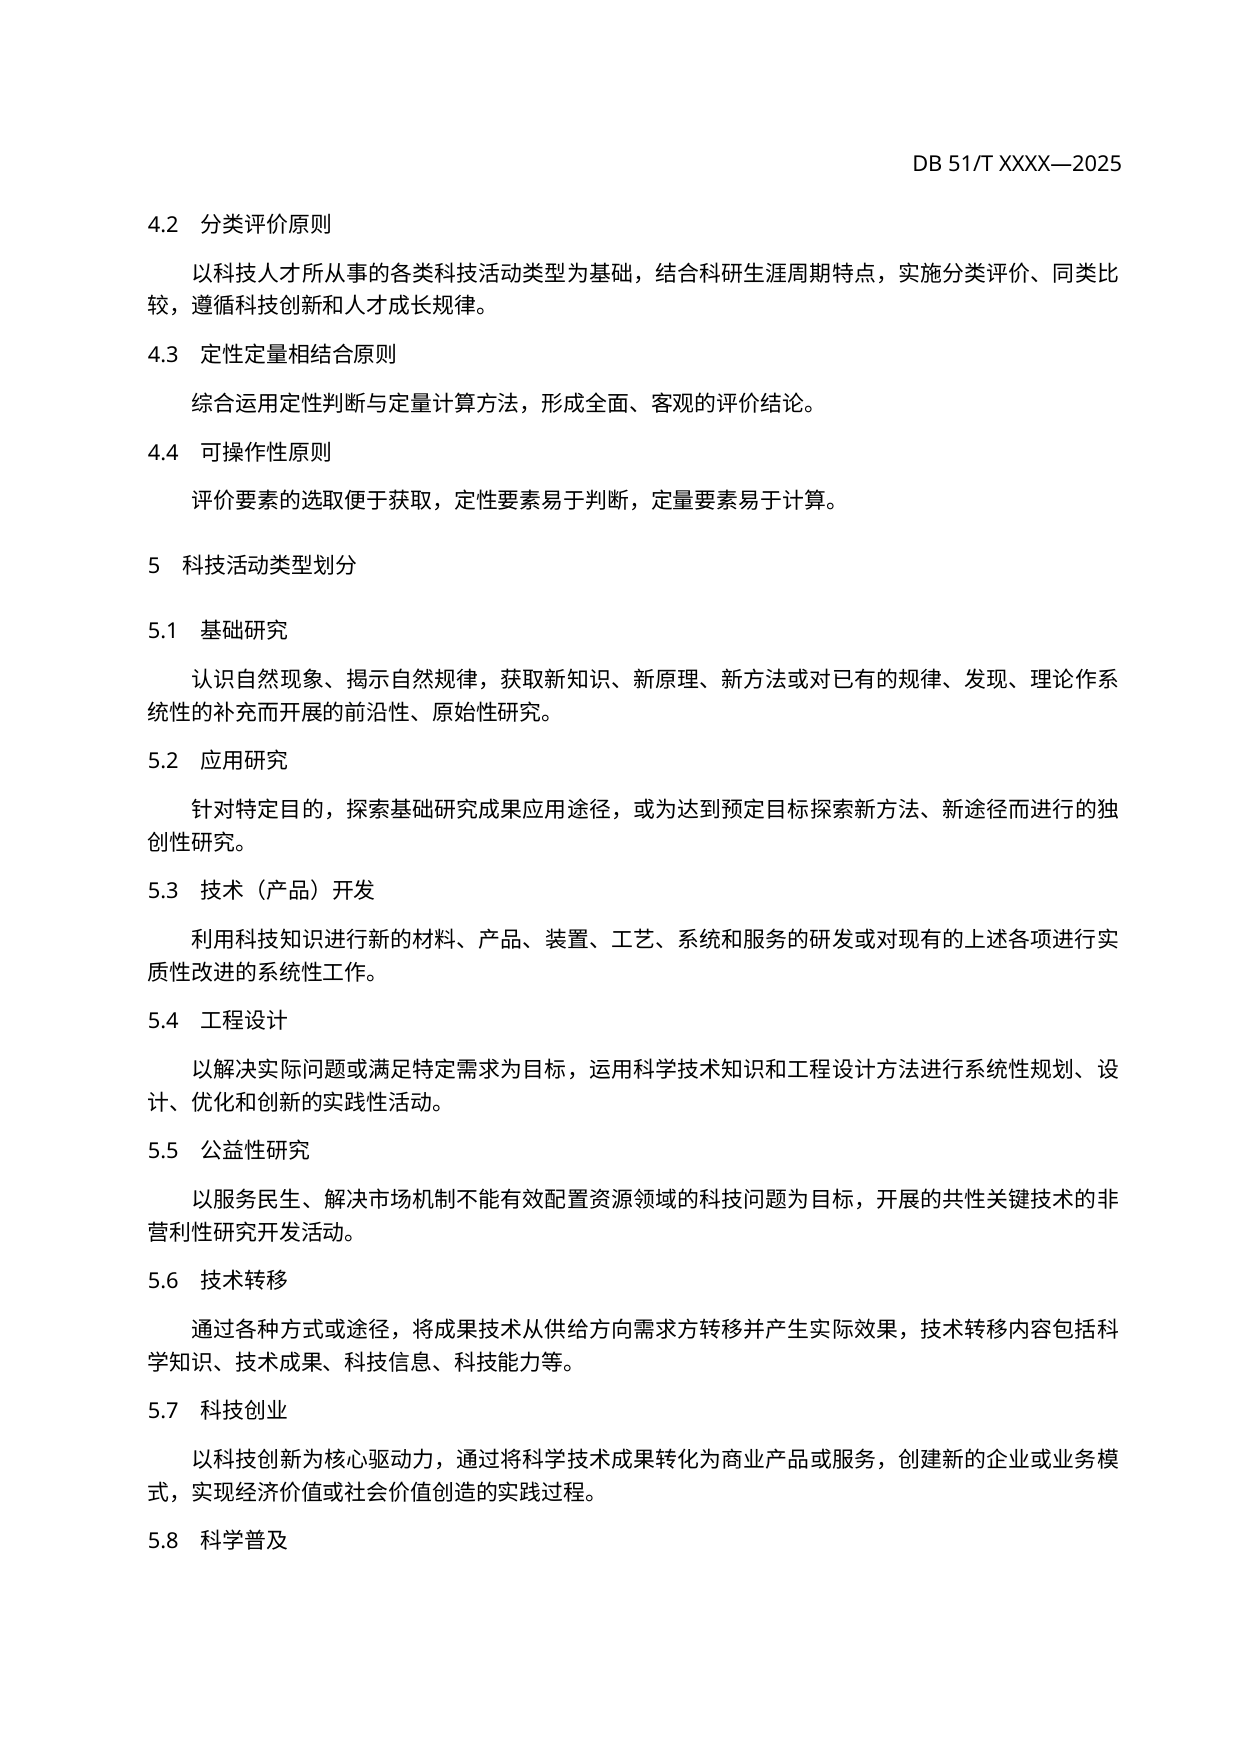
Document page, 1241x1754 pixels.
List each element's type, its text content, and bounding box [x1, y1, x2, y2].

text 以科技人才所从事的各类科技活动类型为基础，结合科研生涯周期特点，实施分类评价、同类比较，遵循科技创新和人才成长规律。 [148, 256, 1122, 321]
text 通过各种方式或途径，将成果技术从供给方向需求方转移并产生实际效果，技术转移内容包括科学知识、技术成果、科技信息、科技能力等。 [148, 1312, 1122, 1377]
text 以科技创新为核心驱动力，通过将科学技术成果转化为商业产品或服务，创建新的企业或业务模式，实现经济价值或社会价值创造的实践过程。 [148, 1442, 1122, 1507]
text 技术（产品）开发 [148, 873, 1122, 906]
text 工程设计 [148, 1003, 1122, 1036]
text 认识自然现象、揭示自然规律，获取新知识、新原理、新方法或对已有的规律、发现、理论作系统性的补充而开展的前沿性、原始性研究。 [148, 662, 1122, 727]
text 科技活动类型划分 [148, 548, 1122, 581]
text 科技创业 [148, 1393, 1122, 1426]
text 应用研究 [148, 743, 1122, 776]
text 评价要素的选取便于获取，定性要素易于判断，定量要素易于计算。 [148, 483, 1122, 516]
text 技术转移 [148, 1263, 1122, 1296]
text 科学普及 [148, 1523, 1122, 1556]
text 利用科技知识进行新的材料、产品、装置、工艺、系统和服务的研发或对现有的上述各项进行实质性改进的系统性工作。 [148, 922, 1122, 987]
text 定性定量相结合原则 [148, 337, 1122, 369]
text 基础研究 [148, 613, 1122, 646]
text 分类评价原则 [148, 207, 1122, 239]
text 综合运用定性判断与定量计算方法，形成全面、客观的评价结论。 [148, 386, 1122, 418]
text 公益性研究 [148, 1133, 1122, 1166]
text 可操作性原则 [148, 434, 1122, 467]
text 以解决实际问题或满足特定需求为目标，运用科学技术知识和工程设计方法进行系统性规划、设计、优化和创新的实践性活动。 [148, 1052, 1122, 1117]
text 以服务民生、解决市场机制不能有效配置资源领域的科技问题为目标，开展的共性关键技术的非营利性研究开发活动。 [148, 1182, 1122, 1247]
text 针对特定目的，探索基础研究成果应用途径，或为达到预定目标探索新方法、新途径而进行的独创性研究。 [148, 792, 1122, 857]
